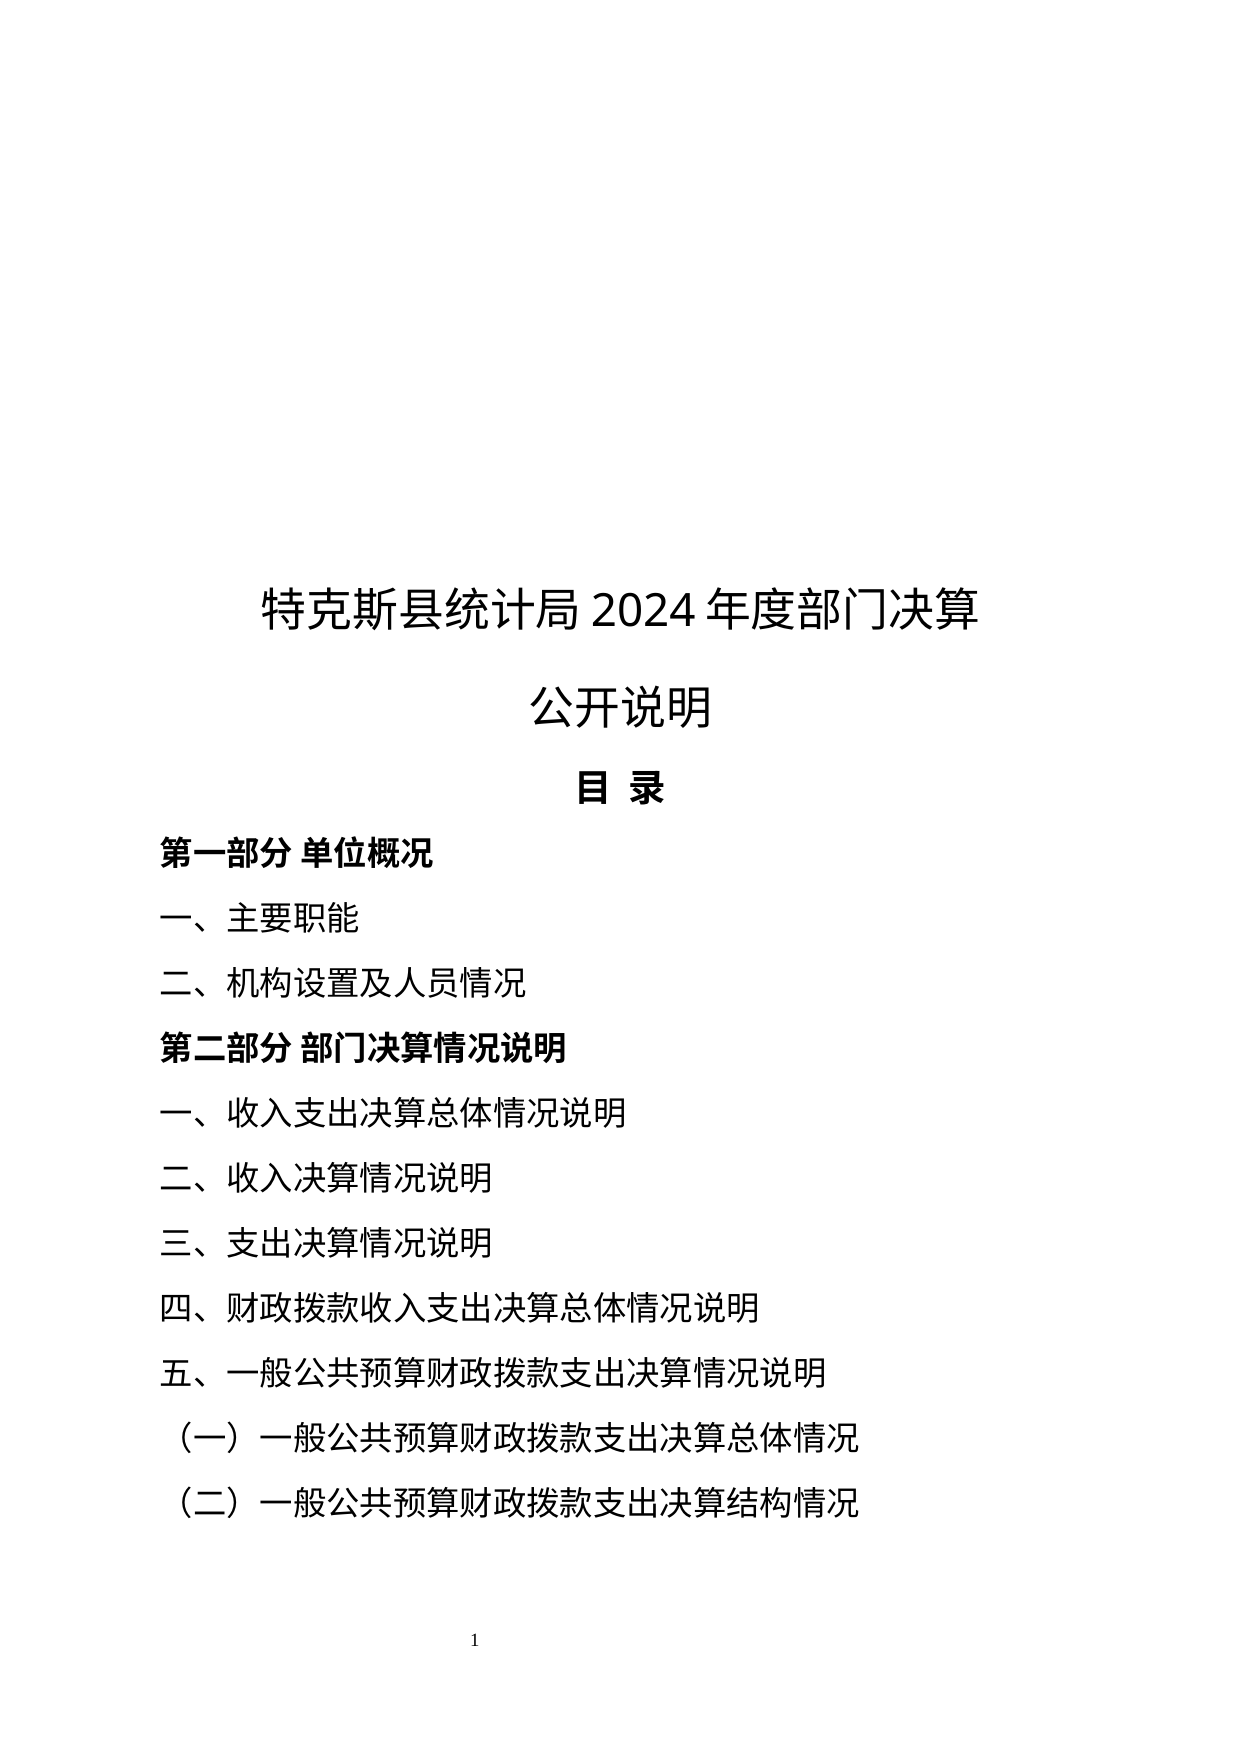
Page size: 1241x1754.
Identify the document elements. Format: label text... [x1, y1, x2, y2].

text 第一部分 单位概况 [159, 818, 1081, 883]
text 五、一般公共预算财政拨款支出决算情况说明 [159, 1338, 1081, 1403]
text 第二部分 部门决算情况说明 [159, 1013, 1081, 1078]
text 二、机构设置及人员情况 [159, 948, 1081, 1013]
text （一）一般公共预算财政拨款支出决算总体情况 [159, 1403, 1081, 1468]
text 一、主要职能 [159, 883, 1081, 948]
text 特克斯县统计局2024年度部门决算 [159, 558, 1081, 655]
text 一、收入支出决算总体情况说明 [159, 1078, 1081, 1143]
text 公开说明 [159, 655, 1081, 753]
text 四、财政拨款收入支出决算总体情况说明 [159, 1273, 1081, 1338]
text （二）一般公共预算财政拨款支出决算结构情况 [159, 1468, 1081, 1533]
text 目 录 [159, 753, 1081, 818]
text 二、收入决算情况说明 [159, 1143, 1081, 1208]
text 三、支出决算情况说明 [159, 1208, 1081, 1273]
